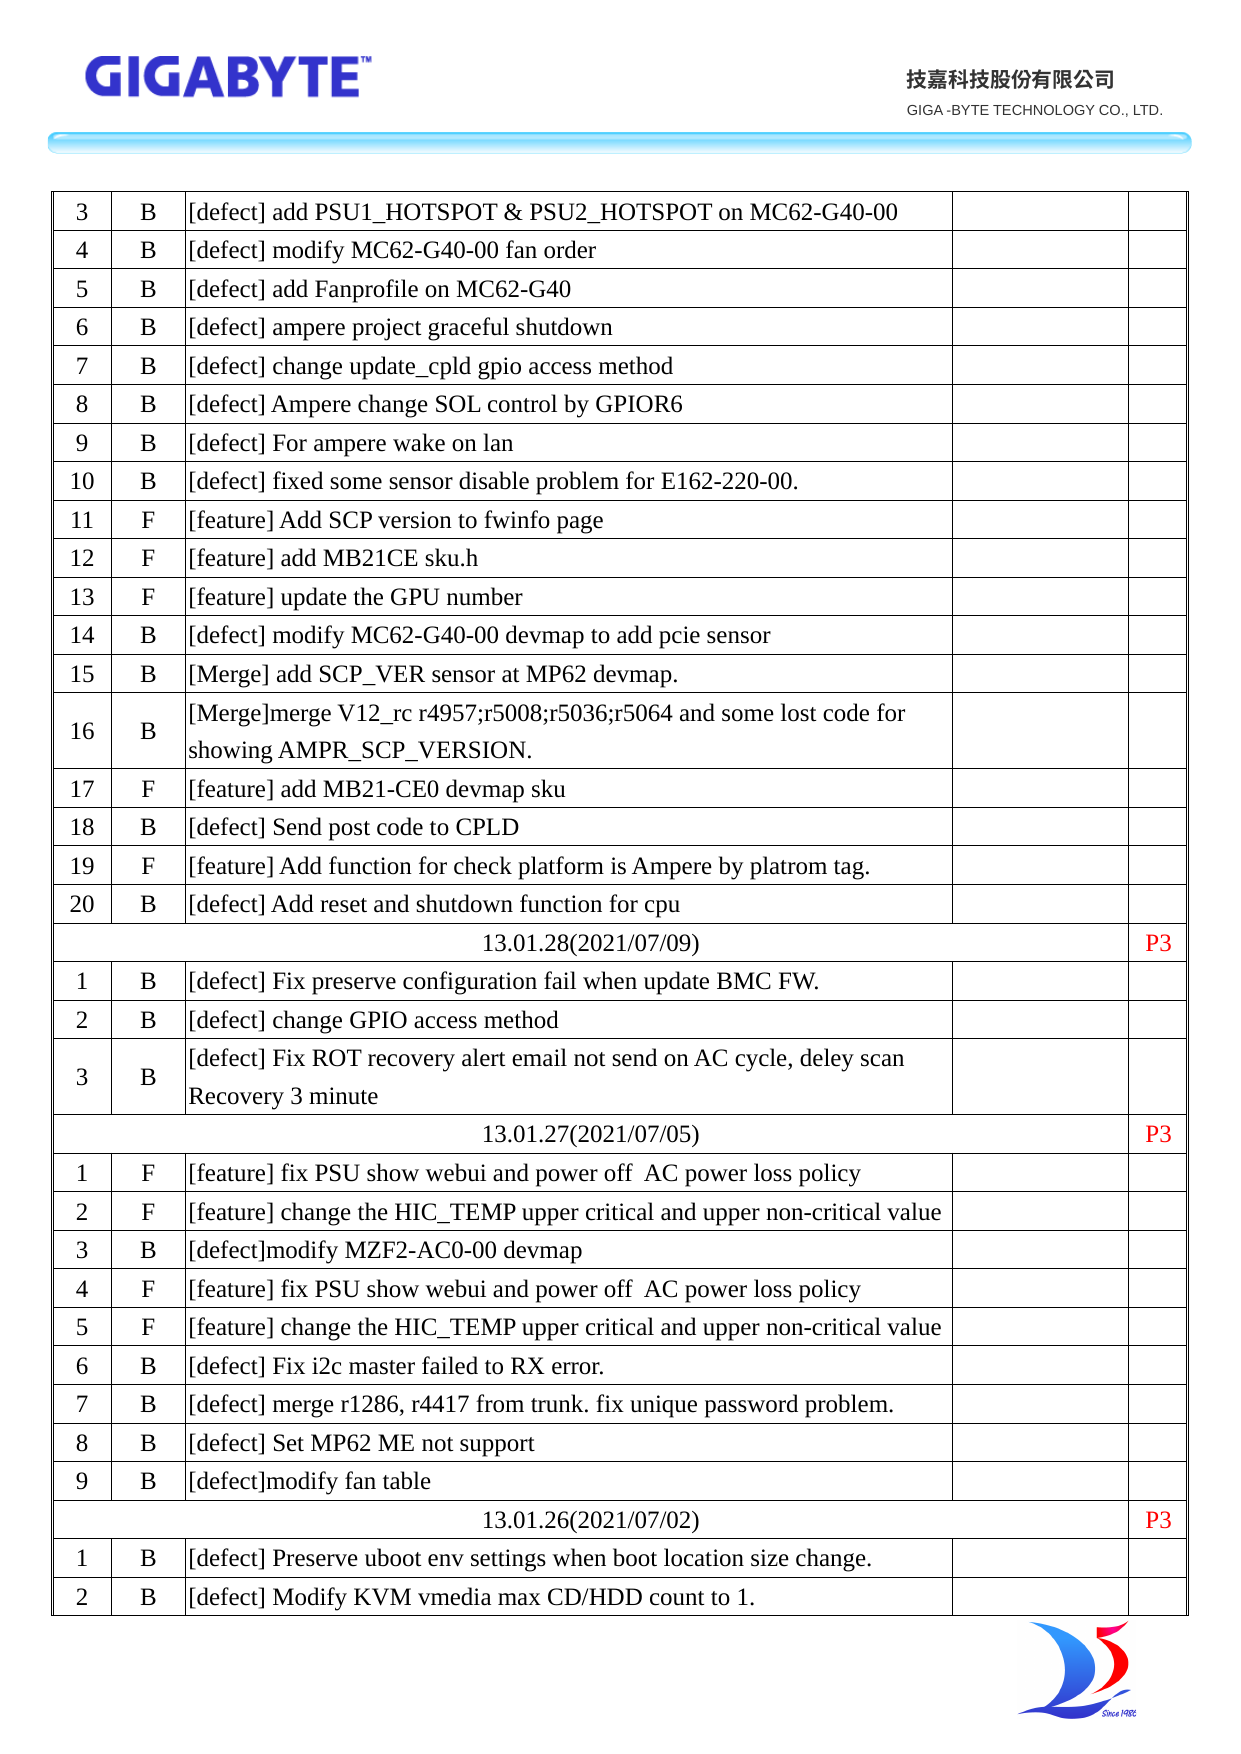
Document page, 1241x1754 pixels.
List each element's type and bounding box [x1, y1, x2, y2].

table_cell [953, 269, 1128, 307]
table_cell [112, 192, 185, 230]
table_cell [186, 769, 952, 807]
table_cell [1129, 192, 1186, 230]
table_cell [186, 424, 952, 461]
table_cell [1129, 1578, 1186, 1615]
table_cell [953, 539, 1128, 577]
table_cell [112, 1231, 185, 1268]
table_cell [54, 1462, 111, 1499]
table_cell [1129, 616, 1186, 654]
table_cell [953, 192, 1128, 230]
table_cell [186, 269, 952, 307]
picture [1017, 1620, 1137, 1719]
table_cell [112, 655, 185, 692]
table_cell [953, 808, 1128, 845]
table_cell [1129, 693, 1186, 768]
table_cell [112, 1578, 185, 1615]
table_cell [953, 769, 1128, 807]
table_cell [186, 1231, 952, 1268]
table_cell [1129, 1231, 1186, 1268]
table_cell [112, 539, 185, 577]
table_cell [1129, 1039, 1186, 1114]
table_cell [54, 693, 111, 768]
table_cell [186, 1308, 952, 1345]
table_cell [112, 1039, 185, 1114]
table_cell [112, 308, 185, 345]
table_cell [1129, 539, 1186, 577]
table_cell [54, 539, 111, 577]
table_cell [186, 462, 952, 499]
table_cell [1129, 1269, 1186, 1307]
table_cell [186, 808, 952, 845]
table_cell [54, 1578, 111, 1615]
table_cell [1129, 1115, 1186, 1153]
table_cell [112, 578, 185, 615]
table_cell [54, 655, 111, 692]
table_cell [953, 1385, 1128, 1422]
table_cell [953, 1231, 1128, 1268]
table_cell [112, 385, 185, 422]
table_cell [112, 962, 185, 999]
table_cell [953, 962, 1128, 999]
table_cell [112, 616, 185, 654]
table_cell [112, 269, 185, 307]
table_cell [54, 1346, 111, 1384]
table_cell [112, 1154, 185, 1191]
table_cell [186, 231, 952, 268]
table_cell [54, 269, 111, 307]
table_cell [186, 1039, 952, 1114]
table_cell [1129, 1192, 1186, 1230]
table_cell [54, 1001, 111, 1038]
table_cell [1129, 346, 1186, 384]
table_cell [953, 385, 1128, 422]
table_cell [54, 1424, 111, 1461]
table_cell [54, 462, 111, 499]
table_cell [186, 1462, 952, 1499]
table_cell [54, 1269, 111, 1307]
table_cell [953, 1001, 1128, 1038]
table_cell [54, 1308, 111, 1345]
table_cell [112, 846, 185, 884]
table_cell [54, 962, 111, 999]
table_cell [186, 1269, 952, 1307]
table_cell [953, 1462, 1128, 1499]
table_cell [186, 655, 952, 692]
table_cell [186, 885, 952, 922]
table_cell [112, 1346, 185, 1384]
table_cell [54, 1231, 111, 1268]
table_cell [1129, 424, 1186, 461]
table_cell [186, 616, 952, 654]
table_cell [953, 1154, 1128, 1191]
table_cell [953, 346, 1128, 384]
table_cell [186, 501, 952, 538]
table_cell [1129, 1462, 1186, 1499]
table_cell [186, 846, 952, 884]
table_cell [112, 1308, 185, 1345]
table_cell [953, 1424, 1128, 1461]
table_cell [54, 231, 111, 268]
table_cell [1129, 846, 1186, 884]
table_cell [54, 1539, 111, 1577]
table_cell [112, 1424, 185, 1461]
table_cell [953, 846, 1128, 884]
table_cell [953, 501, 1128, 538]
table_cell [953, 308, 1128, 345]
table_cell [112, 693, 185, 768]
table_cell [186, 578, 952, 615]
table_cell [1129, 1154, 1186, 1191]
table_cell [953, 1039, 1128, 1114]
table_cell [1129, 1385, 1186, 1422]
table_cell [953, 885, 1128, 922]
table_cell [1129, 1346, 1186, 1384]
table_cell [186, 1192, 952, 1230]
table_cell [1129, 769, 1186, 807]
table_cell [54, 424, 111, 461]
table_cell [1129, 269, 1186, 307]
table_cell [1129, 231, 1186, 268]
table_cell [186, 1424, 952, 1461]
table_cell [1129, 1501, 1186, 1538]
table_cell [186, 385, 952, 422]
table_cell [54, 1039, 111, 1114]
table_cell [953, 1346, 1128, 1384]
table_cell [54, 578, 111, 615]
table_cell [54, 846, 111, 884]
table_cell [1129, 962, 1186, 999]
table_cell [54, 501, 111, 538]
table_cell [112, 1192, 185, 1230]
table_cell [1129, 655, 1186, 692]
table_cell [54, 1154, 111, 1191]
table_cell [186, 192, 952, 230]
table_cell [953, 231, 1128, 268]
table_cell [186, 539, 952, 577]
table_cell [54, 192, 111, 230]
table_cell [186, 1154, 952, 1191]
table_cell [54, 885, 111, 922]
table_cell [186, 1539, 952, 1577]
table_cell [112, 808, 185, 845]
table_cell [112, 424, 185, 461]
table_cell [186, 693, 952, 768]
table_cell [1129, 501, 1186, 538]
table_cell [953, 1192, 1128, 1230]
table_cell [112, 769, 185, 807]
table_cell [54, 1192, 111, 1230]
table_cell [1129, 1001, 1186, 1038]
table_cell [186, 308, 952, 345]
picture [47, 56, 1192, 154]
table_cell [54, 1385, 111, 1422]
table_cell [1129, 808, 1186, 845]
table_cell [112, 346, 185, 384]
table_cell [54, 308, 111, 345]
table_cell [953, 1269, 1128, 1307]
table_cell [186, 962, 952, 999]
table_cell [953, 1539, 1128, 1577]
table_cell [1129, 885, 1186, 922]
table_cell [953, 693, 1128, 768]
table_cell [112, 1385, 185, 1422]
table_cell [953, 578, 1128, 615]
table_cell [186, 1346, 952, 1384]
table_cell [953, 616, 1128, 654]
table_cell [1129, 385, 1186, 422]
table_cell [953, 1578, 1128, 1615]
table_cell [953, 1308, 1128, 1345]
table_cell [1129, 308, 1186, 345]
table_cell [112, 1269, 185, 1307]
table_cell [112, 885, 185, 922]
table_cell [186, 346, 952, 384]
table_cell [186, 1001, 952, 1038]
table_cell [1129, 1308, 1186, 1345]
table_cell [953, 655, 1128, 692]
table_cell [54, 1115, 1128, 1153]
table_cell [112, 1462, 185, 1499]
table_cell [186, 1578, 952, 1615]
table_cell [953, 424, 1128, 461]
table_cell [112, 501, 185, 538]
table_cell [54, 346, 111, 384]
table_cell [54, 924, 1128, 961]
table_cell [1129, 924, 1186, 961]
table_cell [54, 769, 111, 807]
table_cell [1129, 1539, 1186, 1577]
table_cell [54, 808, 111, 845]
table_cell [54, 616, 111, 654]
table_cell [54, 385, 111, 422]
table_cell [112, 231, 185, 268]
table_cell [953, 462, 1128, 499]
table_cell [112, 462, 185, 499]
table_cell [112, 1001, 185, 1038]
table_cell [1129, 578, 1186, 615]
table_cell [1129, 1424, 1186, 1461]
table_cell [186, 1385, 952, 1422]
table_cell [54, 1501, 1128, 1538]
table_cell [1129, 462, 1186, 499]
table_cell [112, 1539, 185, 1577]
